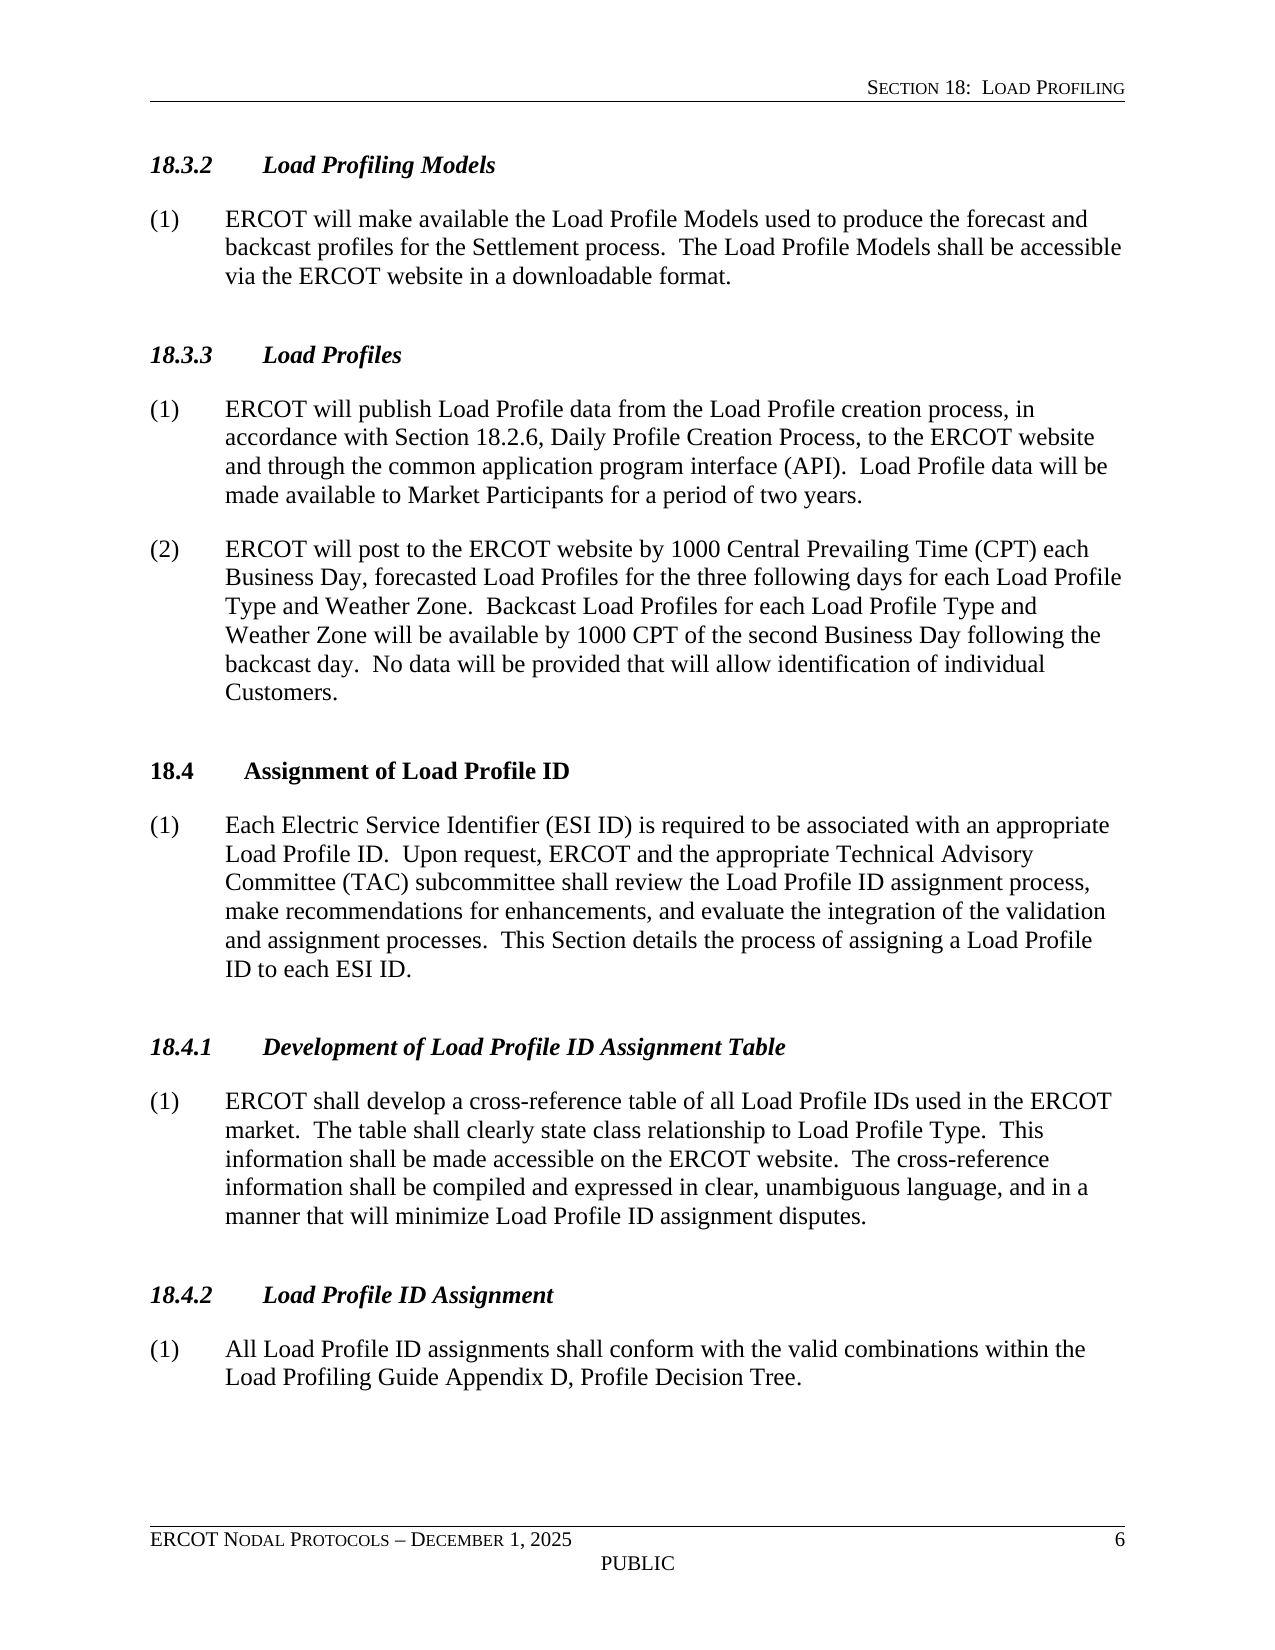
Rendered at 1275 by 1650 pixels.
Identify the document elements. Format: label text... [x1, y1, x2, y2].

text 18.4 Assignment of Load Profile ID [150, 756, 1125, 785]
text 18.4.1 Development of Load Profile ID Assignment Table [150, 1032, 1125, 1061]
text (1) ERCOT will publish Load Profile data from the Load Profile creation process, in accordance with Section 18.2.6, Daily Profile Creation Process, to the ERCOT website and through the common application program interface (API). Load Profile data will be made available to Market Participants for a period of two years. [150, 394, 1125, 509]
text (2) ERCOT will post to the ERCOT website by 1000 Central Prevailing Time (CPT) each Business Day, forecasted Load Profiles for the three following days for each Load Profile Type and Weather Zone. Backcast Load Profiles for each Load Profile Type and Weather Zone will be available by 1000 CPT of the second Business Day following the backcast day. No data will be provided that will allow identification of individual Customers. [150, 534, 1125, 706]
text (1) ERCOT will make available the Load Profile Models used to produce the forecast and backcast profiles for the Settlement process. The Load Profile Models shall be accessible via the ERCOT website in a downloadable format. [150, 204, 1125, 290]
text 18.4.2 Load Profile ID Assignment [150, 1280, 1125, 1309]
text (1) Each Electric Service Identifier (ESI ID) is required to be associated with an appropriate Load Profile ID. Upon request, ERCOT and the appropriate Technical Advisory Committee (TAC) subcommittee shall review the Load Profile ID assignment process, make recommendations for enhancements, and evaluate the integration of the validation and assignment processes. This Section details the process of assigning a Load Profile ID to each ESI ID. [150, 810, 1125, 982]
text (1) ERCOT shall develop a cross-reference table of all Load Profile IDs used in the ERCOT market. The table shall clearly state class relationship to Load Profile Type. This information shall be made accessible on the ERCOT website. The cross-reference information shall be compiled and expressed in clear, unambiguous language, and in a manner that will minimize Load Profile ID assignment disputes. [150, 1086, 1125, 1230]
text (1) All Load Profile ID assignments shall conform with the valid combinations within the Load Profiling Guide Appendix D, Profile Decision Tree. [150, 1334, 1125, 1391]
text 18.3.2 Load Profiling Models [150, 150, 1125, 179]
text 18.3.3 Load Profiles [150, 340, 1125, 369]
